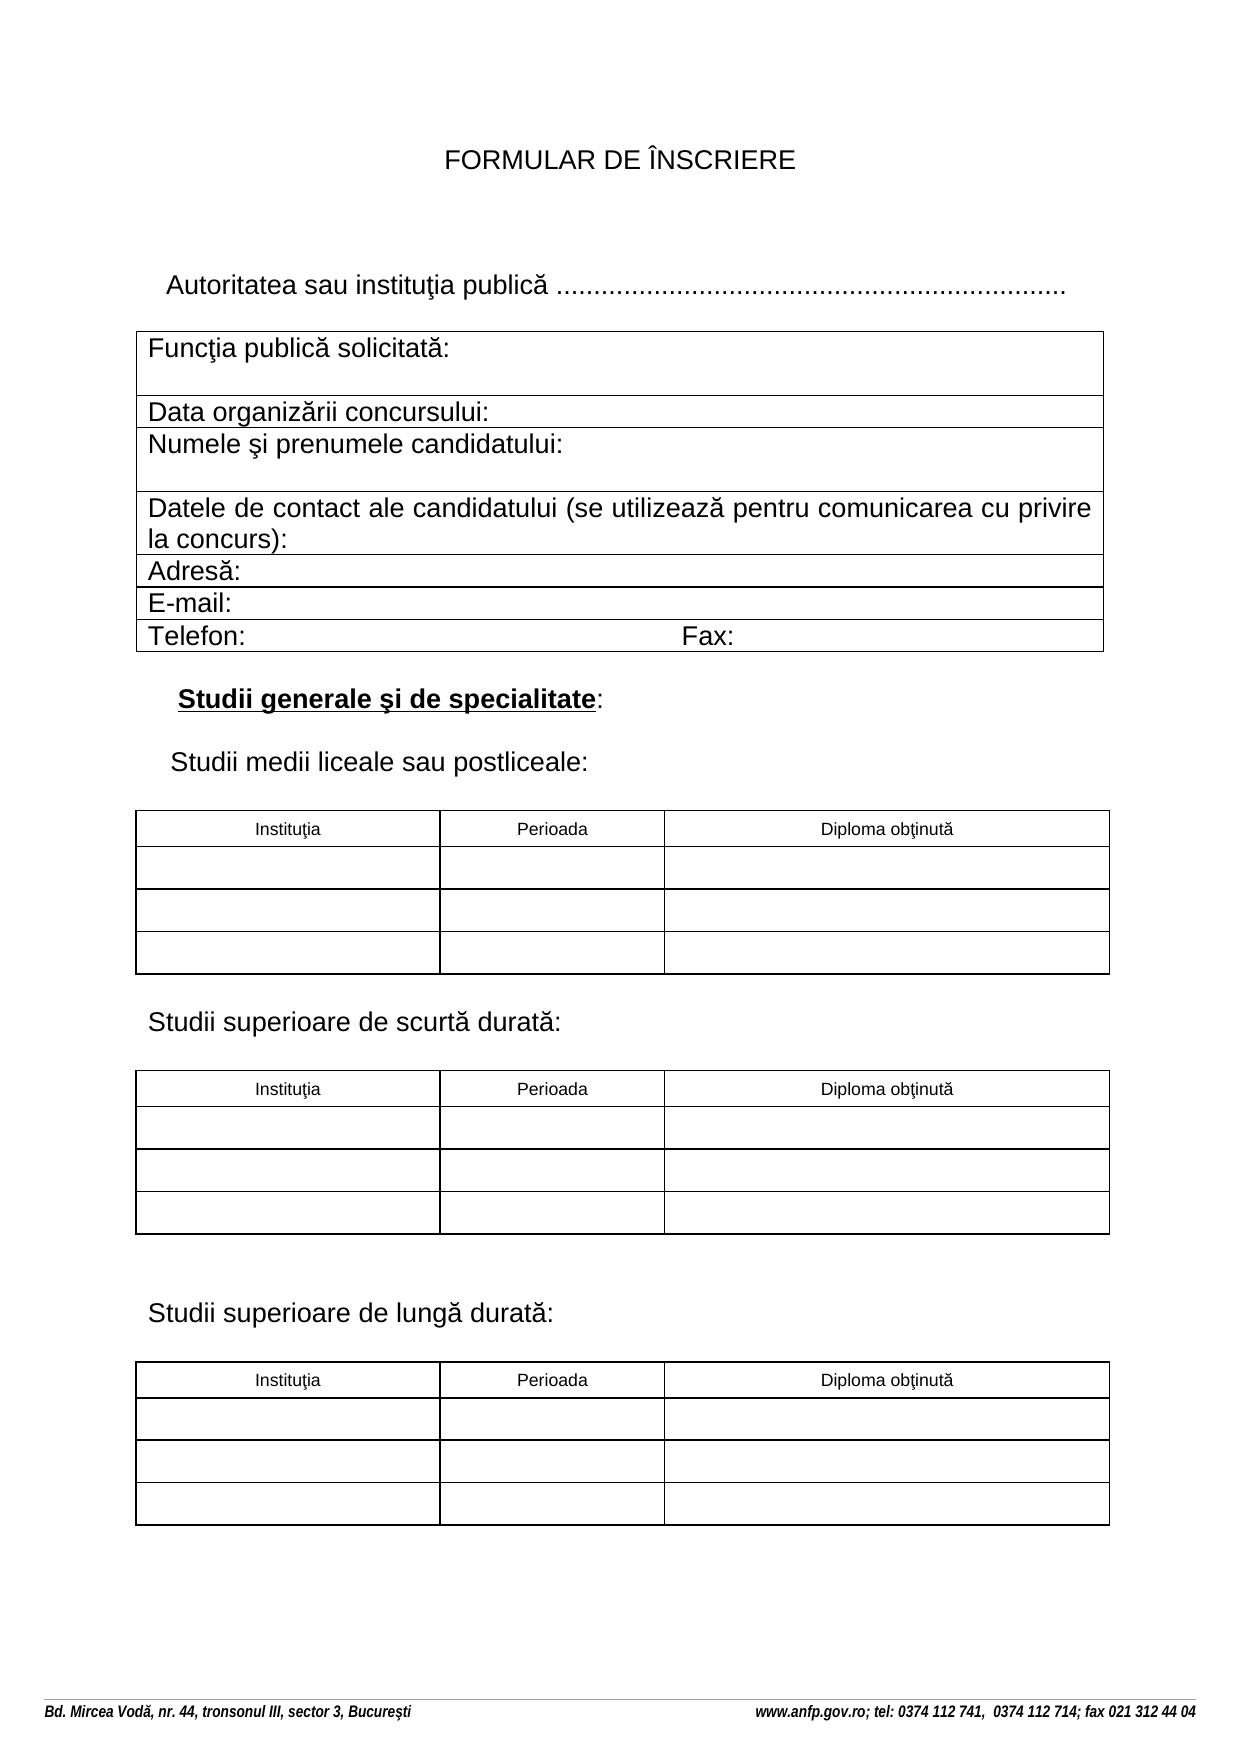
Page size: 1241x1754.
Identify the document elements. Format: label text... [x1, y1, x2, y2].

table_cell E-mail: [137, 588, 1103, 619]
table_cell [137, 847, 439, 888]
table_cell [137, 1150, 439, 1191]
text Autoritatea sau instituţia publică .................................................................... [148, 269, 1092, 300]
table_cell Adresă: [137, 555, 1103, 586]
table_cell [131, 846, 135, 888]
table_cell [441, 847, 664, 888]
table_cell Instituţia [137, 811, 439, 846]
table_cell [665, 1441, 1109, 1482]
table_cell [441, 1107, 664, 1148]
table_cell [137, 1399, 439, 1439]
text FORMULAR DE ÎNSCRIERE [148, 144, 1092, 176]
table_cell [137, 890, 439, 931]
table_cell [131, 1439, 135, 1482]
table_cell [665, 1107, 1109, 1148]
table_cell [441, 1441, 664, 1482]
table_cell Telefon: Fax: [137, 620, 1103, 651]
table_cell Data organizării concursului: [137, 396, 1103, 427]
table_cell [665, 1192, 1109, 1233]
table_cell [131, 1361, 135, 1397]
table_cell Diploma obţinută [665, 811, 1109, 846]
table_cell [131, 1191, 135, 1233]
table_cell [441, 1483, 664, 1524]
table_cell [441, 1399, 664, 1439]
text Studii superioare de lungă durată: [148, 1297, 1092, 1359]
table_cell [131, 810, 135, 846]
table_cell [131, 1148, 135, 1191]
table_cell [131, 1482, 135, 1524]
table_cell Numele şi prenumele candidatului: [137, 428, 1103, 491]
table_cell [665, 1150, 1109, 1191]
table_cell [665, 932, 1109, 973]
table_cell [131, 1397, 135, 1439]
table_header Funcţia publică solicitată: [137, 332, 1103, 395]
table_cell [137, 932, 439, 973]
table_cell Instituţia [137, 1071, 439, 1106]
text Studii generale şi de specialitate: [148, 683, 1092, 714]
text Studii medii liceale sau postliceale: [148, 746, 1092, 777]
table_cell Instituţia [137, 1363, 439, 1397]
text Studii superioare de scurtă durată: [148, 1006, 1092, 1037]
table_cell [665, 890, 1109, 931]
table_cell Perioada [441, 1363, 664, 1397]
table_cell [441, 1150, 664, 1191]
table_cell [441, 932, 664, 973]
table_cell [137, 1483, 439, 1524]
table_cell Diploma obţinută [665, 1363, 1109, 1397]
table_cell [131, 1070, 135, 1106]
table_cell [131, 1106, 135, 1148]
table_cell Diploma obţinută [665, 1071, 1109, 1106]
table_cell Datele de contact ale candidatului (se utilizează pentru comunicarea cu privire la concurs): [137, 492, 1103, 554]
table_cell [665, 1399, 1109, 1439]
table_cell [441, 1192, 664, 1233]
table_cell [137, 1107, 439, 1148]
table_cell [665, 1483, 1109, 1524]
table_cell Perioada [441, 1071, 664, 1106]
table_cell Perioada [441, 811, 664, 846]
table_cell [137, 1192, 439, 1233]
table_cell [131, 888, 135, 931]
table_cell [665, 847, 1109, 888]
table_cell [137, 1441, 439, 1482]
table_cell [131, 931, 135, 973]
table_cell [441, 890, 664, 931]
